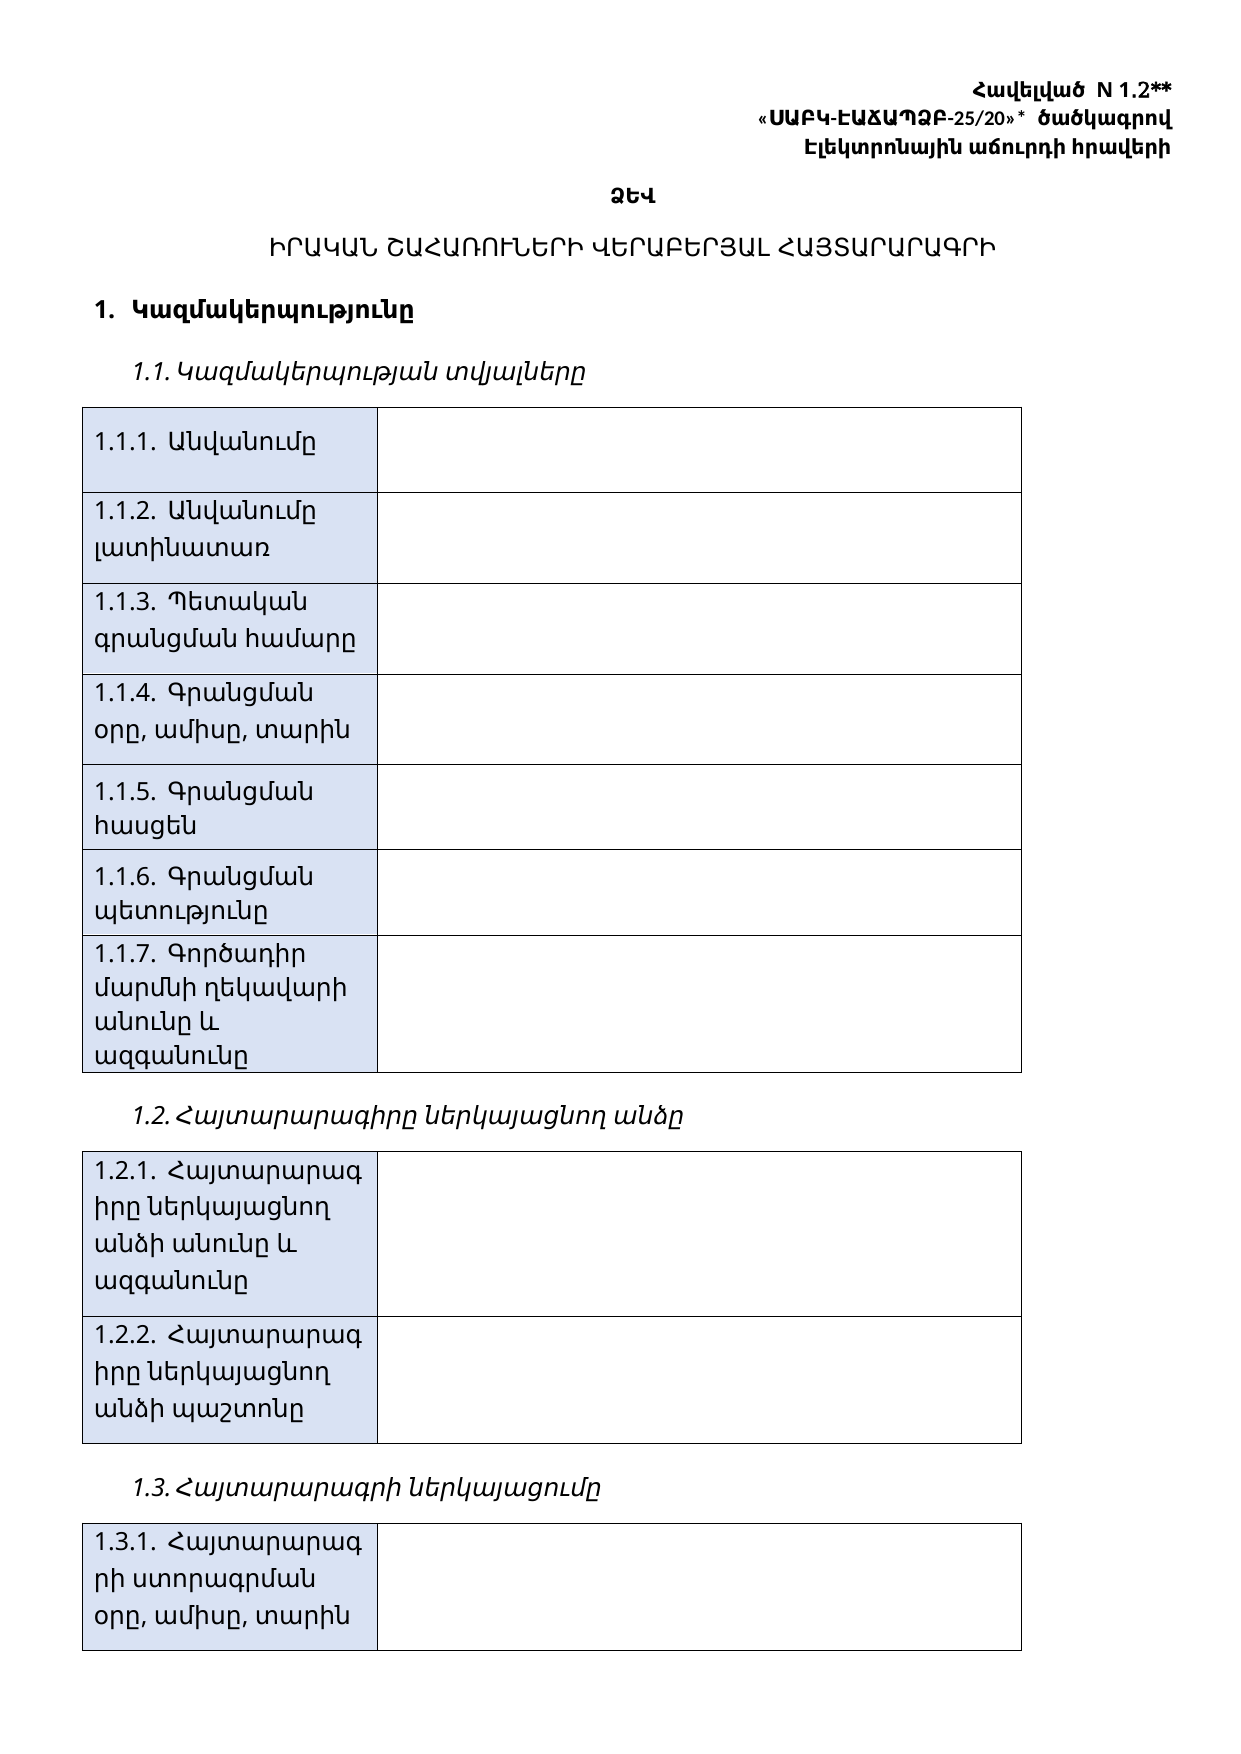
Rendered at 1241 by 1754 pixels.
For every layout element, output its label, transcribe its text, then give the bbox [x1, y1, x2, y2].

text Հավելված N 1․2** [94, 75, 1171, 103]
table_cell Գրանցման օրը, ամիսը, տարին [83, 675, 377, 764]
table_header [378, 408, 1021, 492]
text ՁԵՎ [94, 184, 1171, 209]
text «ՍԱԲԿ-ԷԱՃԱՊՁԲ-25/20»* ծածկագրով [94, 103, 1171, 132]
list Հայտարարագիրը ներկայացնող անձը [131, 1098, 1171, 1132]
text ԻՐԱԿԱՆ ՇԱՀԱՌՈՒՆԵՐԻ ՎԵՐԱԲԵՐՅԱԼ ՀԱՅՏԱՐԱՐԱԳՐԻ [94, 233, 1171, 262]
table_cell Գործադիր մարմնի ղեկավարի անունը և ազգանունը [83, 936, 377, 1072]
list Հայտարարագրի ներկայացումը [131, 1469, 1171, 1503]
table_header Հայտարարագրի ստորագրման օրը, ամիսը, տարին [83, 1524, 377, 1650]
table_cell Պետական գրանցման համարը [83, 584, 377, 673]
table_cell [378, 765, 1021, 849]
text Էլեկտրոնային աճուրդի հրավերի [94, 132, 1171, 160]
list Կազմակերպության տվյալները [131, 353, 1171, 387]
table_cell Հայտարարագիրը ներկայացնող անձի պաշտոնը [83, 1317, 377, 1443]
table_cell [378, 936, 1021, 1072]
table_header [378, 1524, 1021, 1650]
table_header Հայտարարագիրը ներկայացնող անձի անունը և ազգանունը [83, 1152, 377, 1316]
table_header Անվանումը [83, 408, 377, 492]
table_cell [378, 584, 1021, 673]
table_header [378, 1152, 1021, 1316]
table_cell [378, 493, 1021, 583]
table_cell Գրանցման պետությունը [83, 850, 377, 934]
table_cell [378, 850, 1021, 934]
table_cell [378, 1317, 1021, 1443]
table_cell Գրանցման հասցեն [83, 765, 377, 849]
list Կազմակերպությունը [94, 291, 1171, 326]
table_cell [378, 675, 1021, 764]
table_cell Անվանումը լատինատառ [83, 493, 377, 583]
